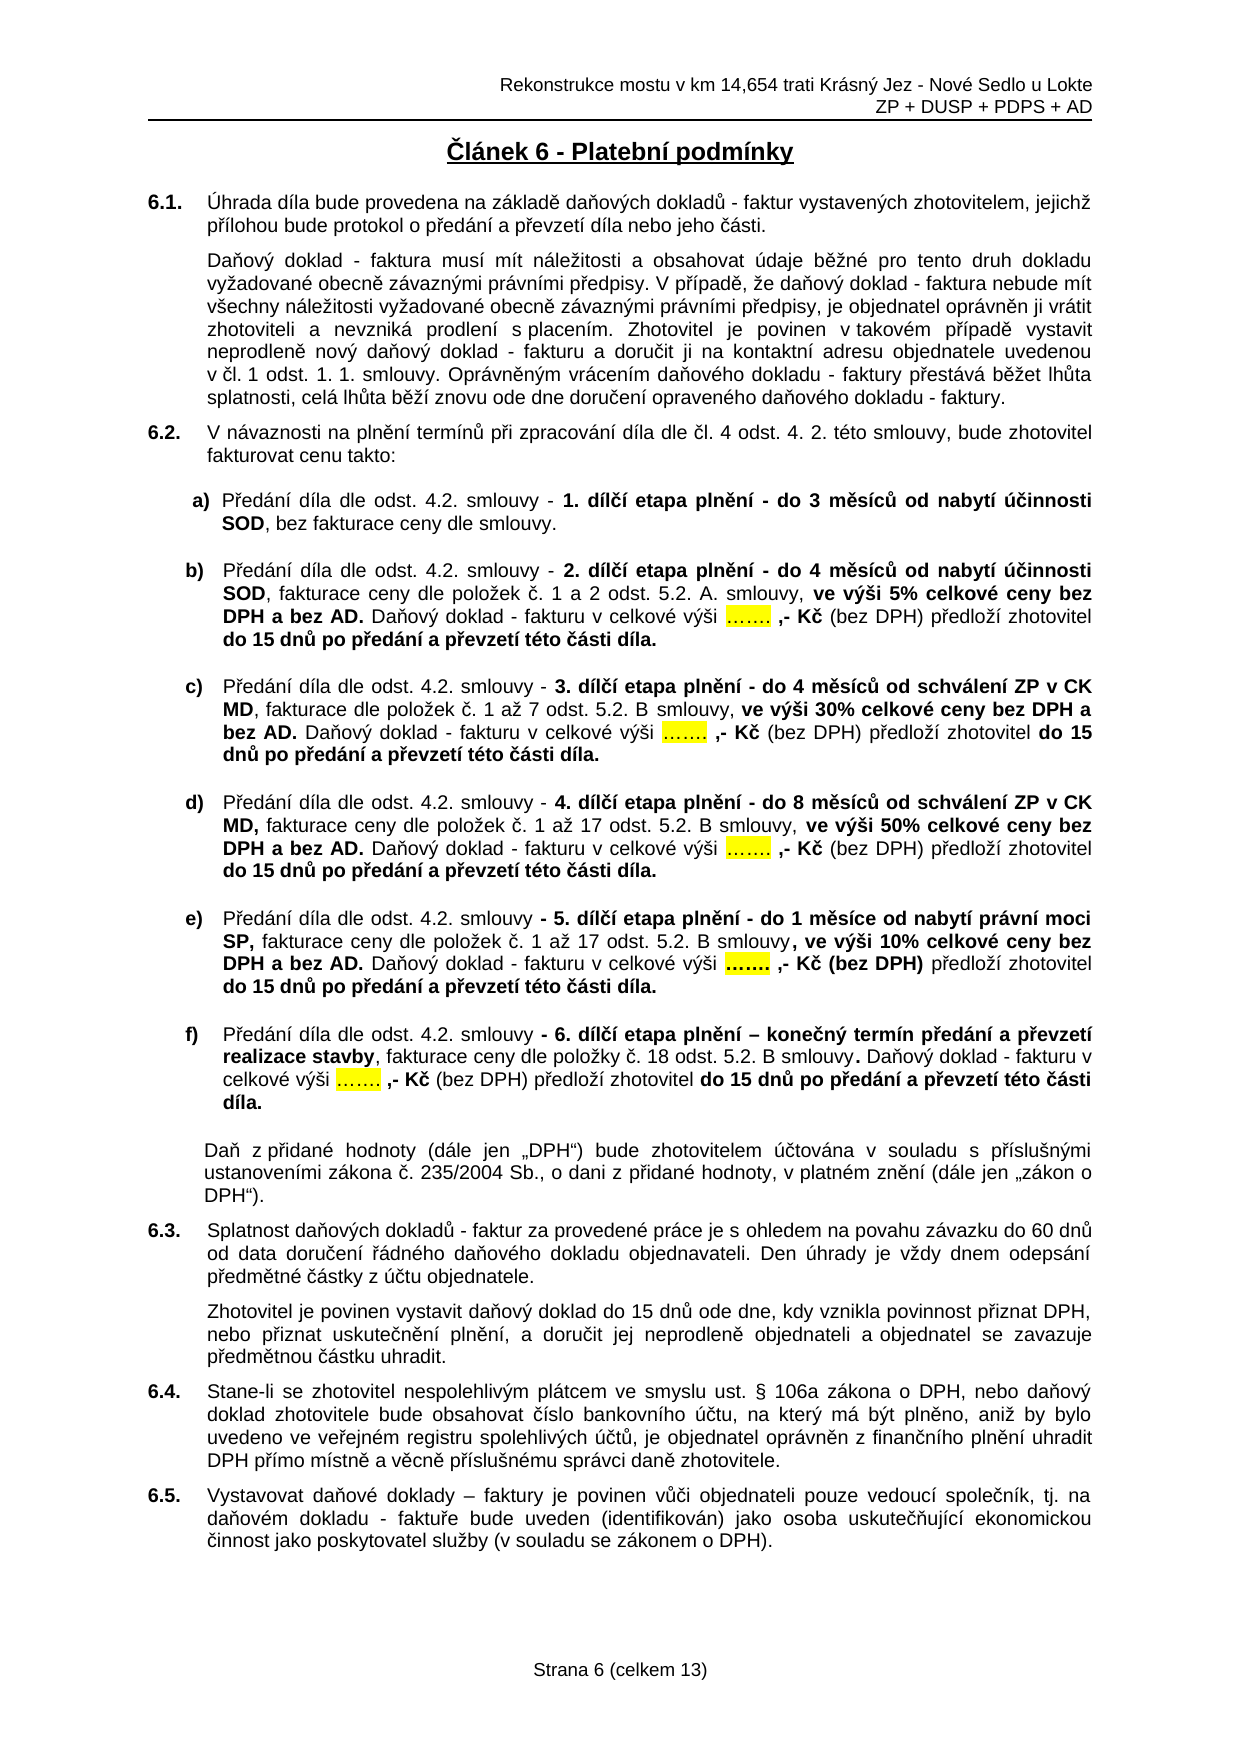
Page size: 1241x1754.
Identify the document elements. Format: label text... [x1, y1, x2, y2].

text Daňový doklad - faktura musí mít náležitosti a obsahovat údaje běžné pro tento druh dokladu vyžadované obecně závaznými právními předpisy. V případě, že daňový doklad - faktura nebude mít všechny náležitosti vyžadované obecně závaznými právními předpisy, je objednatel oprávněn ji vrátit zhotoviteli a nevzniká prodlení s placením. Zhotovitel je povinen v takovém případě vystavit neprodleně nový daňový doklad - fakturu a doručit ji na kontaktní adresu objednatele uvedenou v čl. 1 odst. 1. 1. smlouvy. Oprávněným vrácením daňového dokladu - faktury přestává běžet lhůta splatnosti, celá lhůta běží znovu ode dne doručení opraveného daňového dokladu - faktury. [207, 249, 1092, 408]
text 6.5. Vystavovat daňové doklady – faktury je povinen vůči objednateli pouze vedoucí společník, tj. na daňovém dokladu - faktuře bude uveden (identifikován) jako osoba uskutečňující ekonomickou činnost jako poskytovatel služby (v souladu se zákonem o DPH). [148, 1484, 1092, 1552]
list Předání díla dle odst. 4.2. smlouvy - 1. dílčí etapa plnění - do 3 měsíců od nabytí účinnosti SOD, bez fakturace ceny dle smlouvy. [192, 489, 1092, 534]
list Předání díla dle odst. 4.2. smlouvy - 2. dílčí etapa plnění - do 4 měsíců od nabytí účinnosti SOD, fakturace ceny dle položek č. 1 a 2 odst. 5.2. A. smlouvy, ve výši 5% celkové ceny bez DPH a bez AD. Daňový doklad - fakturu v celkové výši ……. ,- Kč (bez DPH) předloží zhotovitel do 15 dnů po předání a převzetí této části díla. [185, 559, 1092, 650]
subtitle Článek 6 - Platební podmínky [148, 137, 1092, 166]
list Předání díla dle odst. 4.2. smlouvy - 3. dílčí etapa plnění - do 4 měsíců od schválení ZP v CK MD, fakturace dle položek č. 1 až 7 odst. 5.2. B smlouvy, ve výši 30% celkové ceny bez DPH a bez AD. Daňový doklad - fakturu v celkové výši ……. ,- Kč (bez DPH) předloží zhotovitel do 15 dnů po předání a převzetí této části díla. [185, 675, 1092, 766]
text 6.4. Stane-li se zhotovitel nespolehlivým plátcem ve smyslu ust. § 106a zákona o DPH, nebo daňový doklad zhotovitele bude obsahovat číslo bankovního účtu, na který má být plněno, aniž by bylo uvedeno ve veřejném registru spolehlivých účtů, je objednatel oprávněn z finančního plnění uhradit DPH přímo místně a věcně příslušnému správci daně zhotovitele. [148, 1380, 1092, 1471]
list Předání díla dle odst. 4.2. smlouvy - 4. dílčí etapa plnění - do 8 měsíců od schválení ZP v CK MD, fakturace ceny dle položek č. 1 až 17 odst. 5.2. B smlouvy, ve výši 50% celkové ceny bez DPH a bez AD. Daňový doklad - fakturu v celkové výši ……. ,- Kč (bez DPH) předloží zhotovitel do 15 dnů po předání a převzetí této části díla. [185, 791, 1092, 882]
text Daň z přidané hodnoty (dále jen „DPH“) bude zhotovitelem účtována v souladu s příslušnými ustanoveními zákona č. 235/2004 Sb., o dani z přidané hodnoty, v platném znění (dále jen „zákon o DPH“). [148, 1138, 1092, 1207]
list Předání díla dle odst. 4.2. smlouvy - 6. dílčí etapa plnění – konečný termín předání a převzetí realizace stavby, fakturace ceny dle položky č. 18 odst. 5.2. B smlouvy. Daňový doklad - fakturu v celkové výši ……. ,- Kč (bez DPH) předloží zhotovitel do 15 dnů po předání a převzetí této části díla. [185, 1023, 1092, 1113]
text Zhotovitel je povinen vystavit daňový doklad do 15 dnů ode dne, kdy vznikla povinnost přiznat DPH, nebo přiznat uskutečnění plnění, a doručit jej neprodleně objednateli a objednatel se zavazuje předmětnou částku uhradit. [207, 1300, 1092, 1368]
text 6.1. Úhrada díla bude provedena na základě daňových dokladů - faktur vystavených zhotovitelem, jejichž přílohou bude protokol o předání a převzetí díla nebo jeho části. [148, 190, 1092, 237]
list Předání díla dle odst. 4.2. smlouvy - 5. dílčí etapa plnění - do 1 měsíce od nabytí právní moci SP, fakturace ceny dle položek č. 1 až 17 odst. 5.2. B smlouvy, ve výši 10% celkové ceny bez DPH a bez AD. Daňový doklad - fakturu v celkové výši ……. ,- Kč (bez DPH) předloží zhotovitel do 15 dnů po předání a převzetí této části díla. [185, 907, 1092, 998]
text 6.3. Splatnost daňových dokladů - faktur za provedené práce je s ohledem na povahu závazku do 60 dnů od data doručení řádného daňového dokladu objednavateli. Den úhrady je vždy dnem odepsání předmětné částky z účtu objednatele. [148, 1219, 1092, 1287]
text 6.2. V návaznosti na plnění termínů při zpracování díla dle čl. 4 odst. 4. 2. této smlouvy, bude zhotovitel fakturovat cenu takto: [148, 421, 1092, 466]
